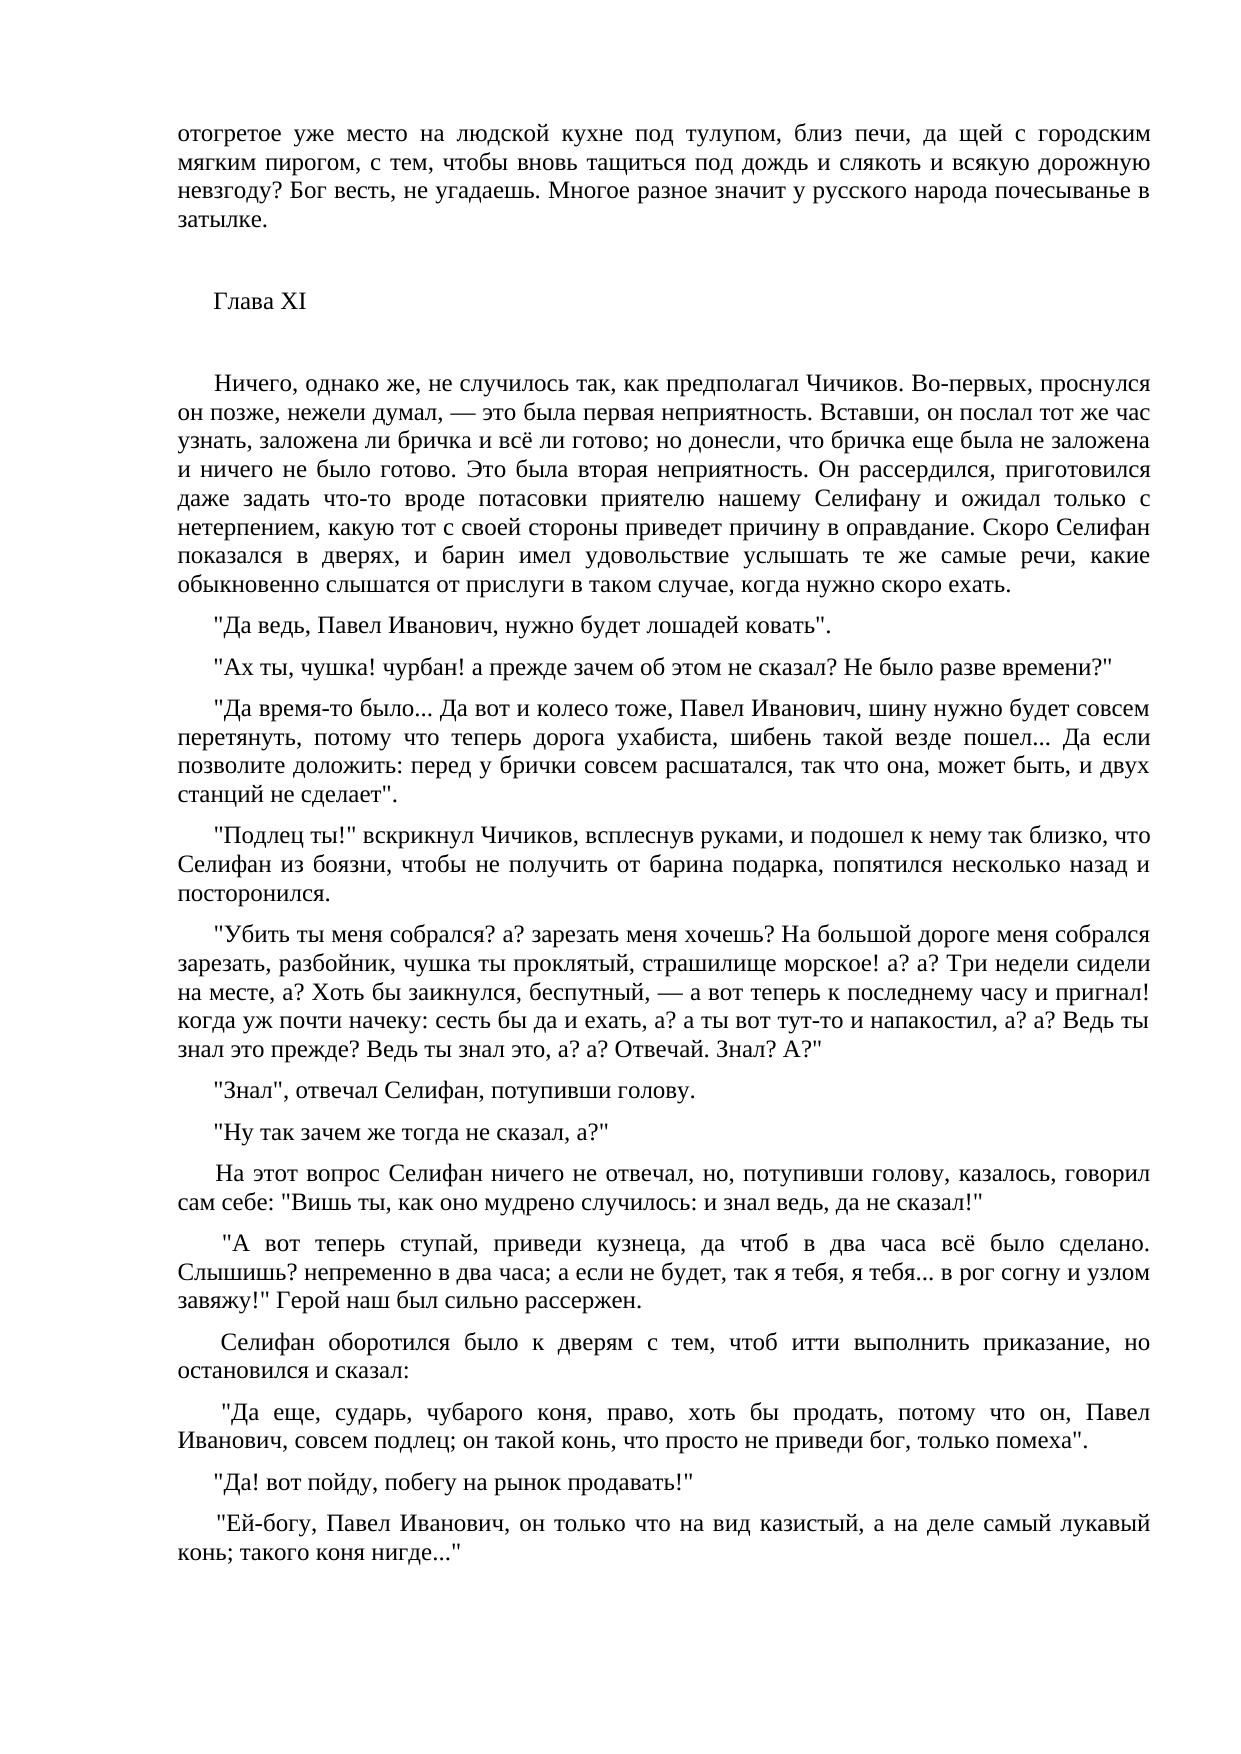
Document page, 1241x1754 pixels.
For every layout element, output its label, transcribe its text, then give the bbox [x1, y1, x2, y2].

text "Ей-богу, Павел Иванович, он только что на вид казистый, а на деле самый лукавый конь; такого коня нигде..." [177, 1508, 1152, 1565]
text Селифан оборотился было к дверям с тем, чтоб итти выполнить приказание, но остановился и сказал: [177, 1327, 1152, 1384]
text "Да ведь, Павел Иванович, нужно будет лошадей ковать". [177, 610, 1152, 639]
text Глава XI [177, 286, 1152, 315]
text "Знал", отвечал Селифан, потупивши голову. [177, 1075, 1152, 1104]
text На этот вопрос Селифан ничего не отвечал, но, потупивши голову, казалось, говорил сам себе: "Вишь ты, как оно мудрено случилось: и знал ведь, да не сказал!" [177, 1158, 1152, 1215]
text "Да! вот пойду, побегу на рынок продавать!" [177, 1467, 1152, 1495]
text Ничего, однако же, не случилось так, как предполагал Чичиков. Во-первых, проснулся он позже, нежели думал, — это была первая неприятность. Вставши, он послал тот же час узнать, заложена ли бричка и всё ли готово; но донесли, что бричка еще была не заложена и ничего не было готово. Это была вторая неприятность. Он рассердился, приготовился даже задать что-то вроде потасовки приятелю нашему Селифану и ожидал только с нетерпением, какую тот с своей стороны приведет причину в оправдание. Скоро Селифан показался в дверях, и барин имел удовольствие услышать те же самые речи, какие обыкновенно слышатся от прислуги в таком случае, когда нужно скоро ехать. [177, 368, 1152, 598]
text "Убить ты меня собрался? а? зарезать меня хочешь? На большой дороге меня собрался зарезать, разбойник, чушка ты проклятый, страшилище морское! а? а? Три недели сидели на месте, а? Хоть бы заикнулся, беспутный, — а вот теперь к последнему часу и пригнал! когда уж почти начеку: сесть бы да и ехать, а? а ты вот тут-то и напакостил, а? а? Ведь ты знал это прежде? Ведь ты знал это, а? а? Отвечай. Знал? А?" [177, 919, 1152, 1063]
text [177, 118, 1152, 233]
text "Ну так зачем же тогда не сказал, а?" [177, 1117, 1152, 1145]
text "Да еще, сударь, чубарого коня, право, хоть бы продать, потому что он, Павел Иванович, совсем подлец; он такой конь, что просто не приведи бог, только помеха". [177, 1397, 1152, 1454]
text "Да время-то было... Да вот и колесо тоже, Павел Иванович, шину нужно будет совсем перетянуть, потому что теперь дорога ухабиста, шибень такой везде пошел... Да если позволите доложить: перед у брички совсем расшатался, так что она, может быть, и двух станций не сделает". [177, 693, 1152, 808]
text "Подлец ты!" вскрикнул Чичиков, всплеснув руками, и подошел к нему так близко, что Селифан из боязни, чтобы не получить от барина подарка, попятился несколько назад и посторонился. [177, 820, 1152, 907]
text "А вот теперь ступай, приведи кузнеца, да чтоб в два часа всё было сделано. Слышишь? непременно в два часа; а если не будет, так я тебя, я тебя... в рог согну и узлом завяжу!" Герой наш был сильно рассержен. [177, 1228, 1152, 1314]
text "Ах ты, чушка! чурбан! а прежде зачем об этом не сказал? Не было разве времени?" [177, 652, 1152, 680]
